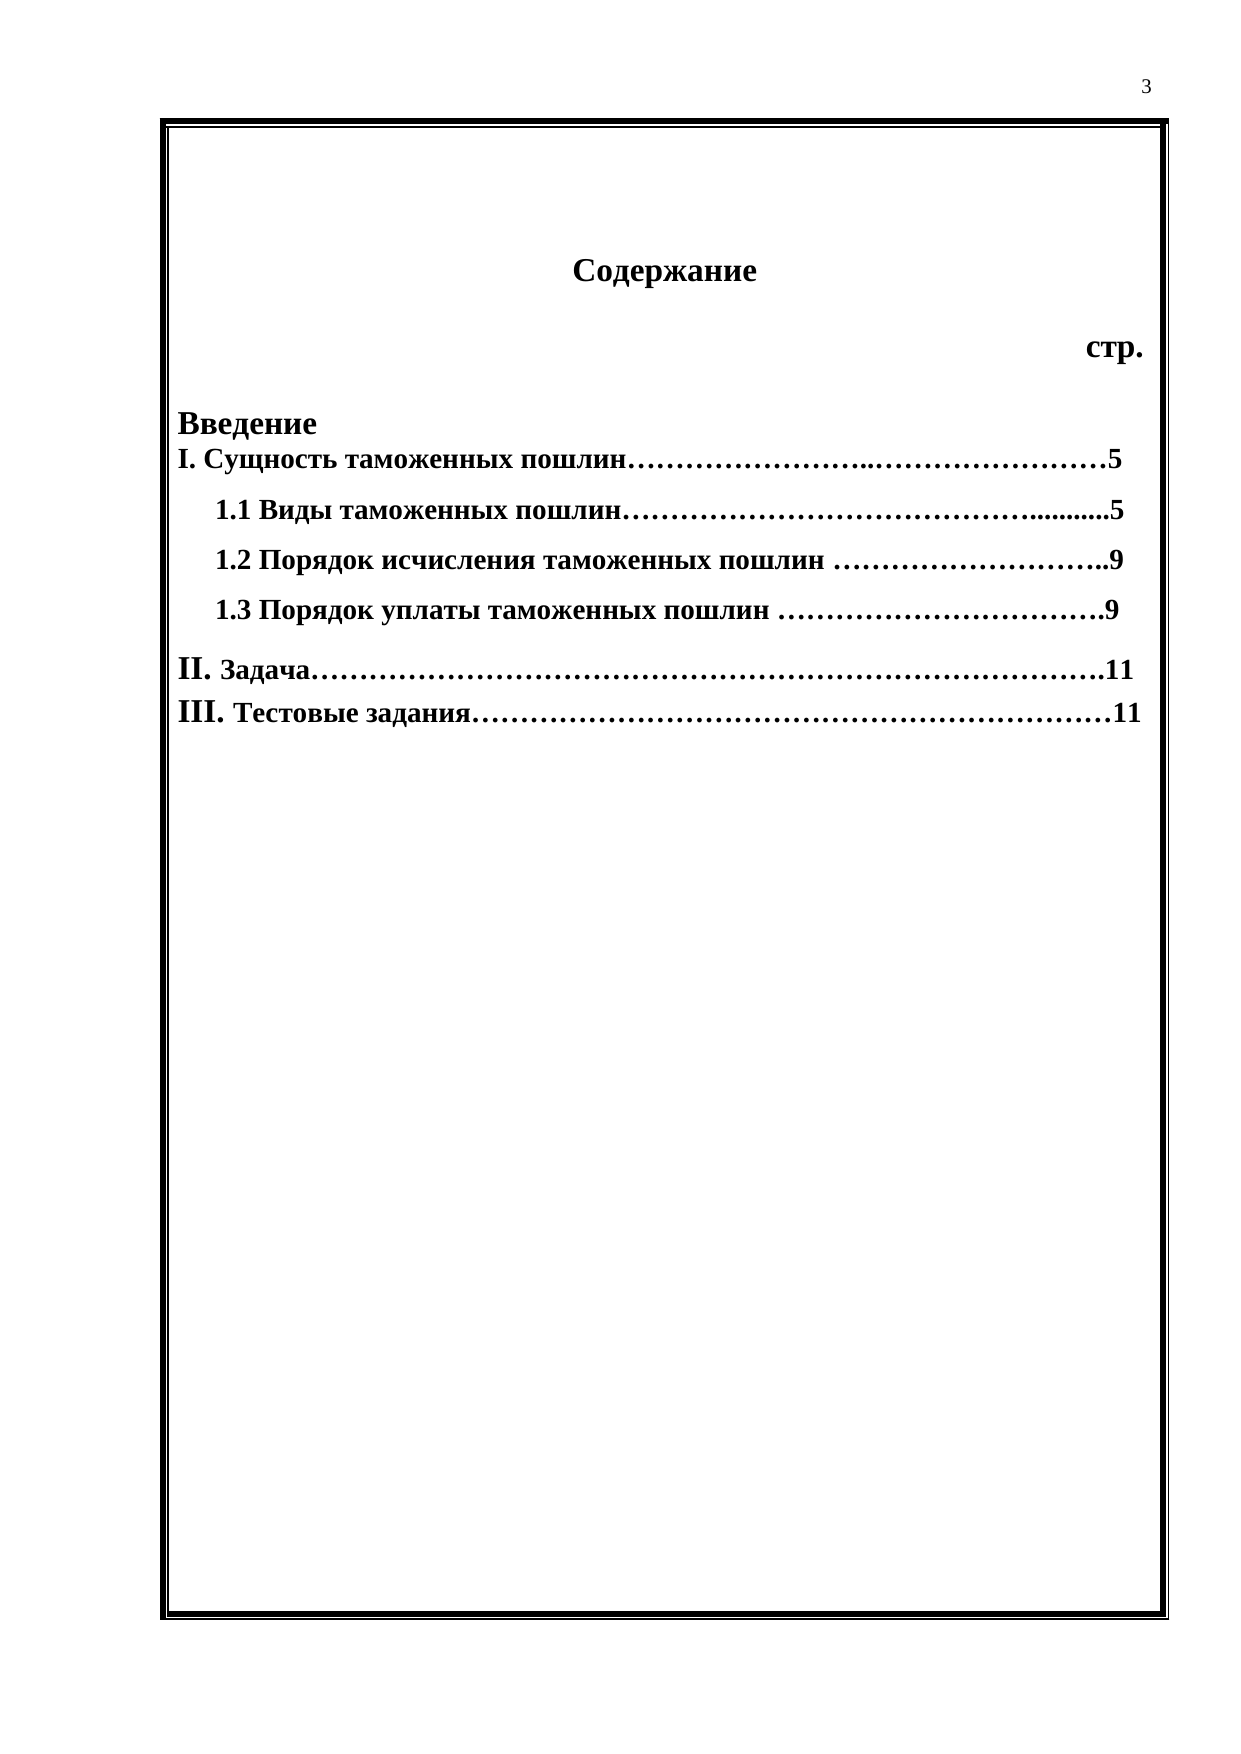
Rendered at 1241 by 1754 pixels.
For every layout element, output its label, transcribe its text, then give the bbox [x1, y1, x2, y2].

text стр. [177, 327, 1152, 365]
text 1.2 Порядок исчисления таможенных пошлин ………………………..9 [169, 531, 1160, 576]
text Введение [177, 403, 1152, 442]
text 1.1 Виды таможенных пошлин……………………………………...........5 [169, 480, 1160, 525]
text Сущность таможенных пошлин……………………..……………………5 [177, 442, 1152, 475]
text 1.3 Порядок уплаты таможенных пошлин …………………………….9 [169, 581, 1160, 626]
text III. Тестовые задания…………………………………………………………11 [169, 680, 1160, 730]
text Содержание [177, 250, 1152, 288]
text II. Задача……………………………………………………………………….11 [169, 636, 1160, 680]
